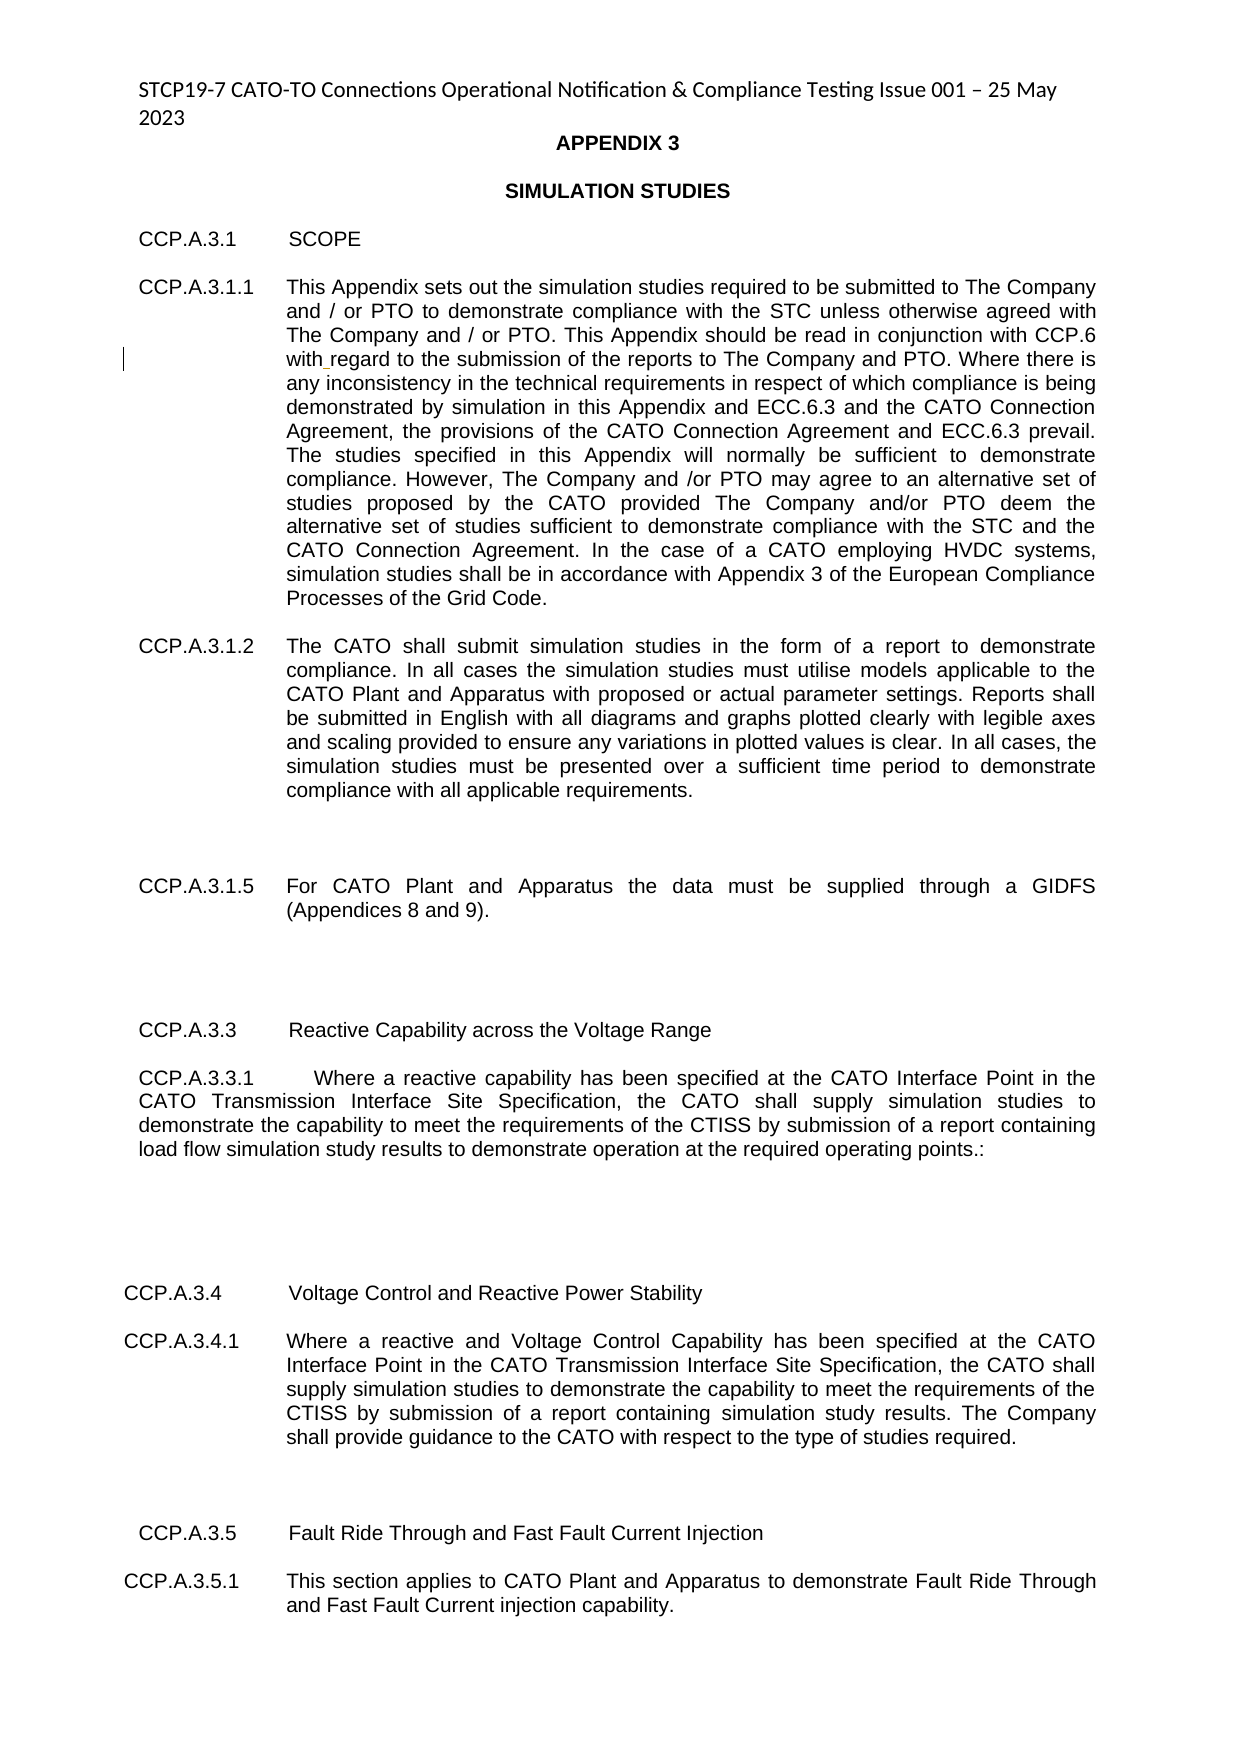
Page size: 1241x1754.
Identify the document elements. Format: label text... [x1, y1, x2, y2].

text CCP.A.3.3.1 Where a reactive capability has been specified at the CATO Interface Point in the CATO Transmission Interface Site Specification, the CATO shall supply simulation studies to demonstrate the capability to meet the requirements of the CTISS by submission of a report containing load flow simulation study results to demonstrate operation at the required operating points.: [138, 1065, 1097, 1161]
text CCP.A.3.4.1 Where a reactive and Voltage Control Capability has been specified at the CATO Interface Point in the CATO Transmission Interface Site Specification, the CATO shall supply simulation studies to demonstrate the capability to meet the requirements of the CTISS by submission of a report containing simulation study results. The Company shall provide guidance to the CATO with respect to the type of studies required. [123, 1329, 1097, 1449]
text CCP.A.3.1 SCOPE [138, 227, 1097, 251]
text CCP.A.3.1.5 For CATO Plant and Apparatus the data must be supplied through a GIDFS (Appendices 8 and 9). [138, 874, 1097, 922]
text CCP.A.3.1.1 This Appendix sets out the simulation studies required to be submitted to The Company and / or PTO to demonstrate compliance with the STC unless otherwise agreed with The Company and / or PTO. This Appendix should be read in conjunction with CCP.6 withregard to the submission of the reports to The Company and PTO. Where there is any inconsistency in the technical requirements in respect of which compliance is being demonstrated by simulation in this Appendix and ECC.6.3 and the CATO Connection Agreement, the provisions of the CATO Connection Agreement and ECC.6.3 prevail. The studies specified in this Appendix will normally be sufficient to demonstrate compliance. However, The Company and /or PTO may agree to an alternative set of studies proposed by the CATO provided The Company and/or PTO deem the alternative set of studies sufficient to demonstrate compliance with the STC and the CATO Connection Agreement. In the case of a CATO employing HVDC systems, simulation studies shall be in accordance with Appendix 3 of the European Compliance Processes of the Grid Code. [138, 275, 1097, 610]
text CCP.A.3.1.2 The CATO shall submit simulation studies in the form of a report to demonstrate compliance. In all cases the simulation studies must utilise models applicable to the CATO Plant and Apparatus with proposed or actual parameter settings. Reports shall be submitted in English with all diagrams and graphs plotted clearly with legible axes and scaling provided to ensure any variations in plotted values is clear. In all cases, the simulation studies must be presented over a sufficient time period to demonstrate compliance with all applicable requirements. [138, 634, 1097, 802]
text CCP.A.3.3 Reactive Capability across the Voltage Range [138, 1017, 1097, 1041]
text CCP.A.3.4 Voltage Control and Reactive Power Stability [123, 1281, 1097, 1305]
text SIMULATION STUDIES [138, 179, 1097, 203]
text CCP.A.3.5 Fault Ride Through and Fast Fault Current Injection [138, 1521, 1097, 1544]
text CCP.A.3.5.1 This section applies to CATO Plant and Apparatus to demonstrate Fault Ride Through and Fast Fault Current injection capability. [123, 1568, 1097, 1616]
text APPENDIX 3 [138, 131, 1097, 155]
